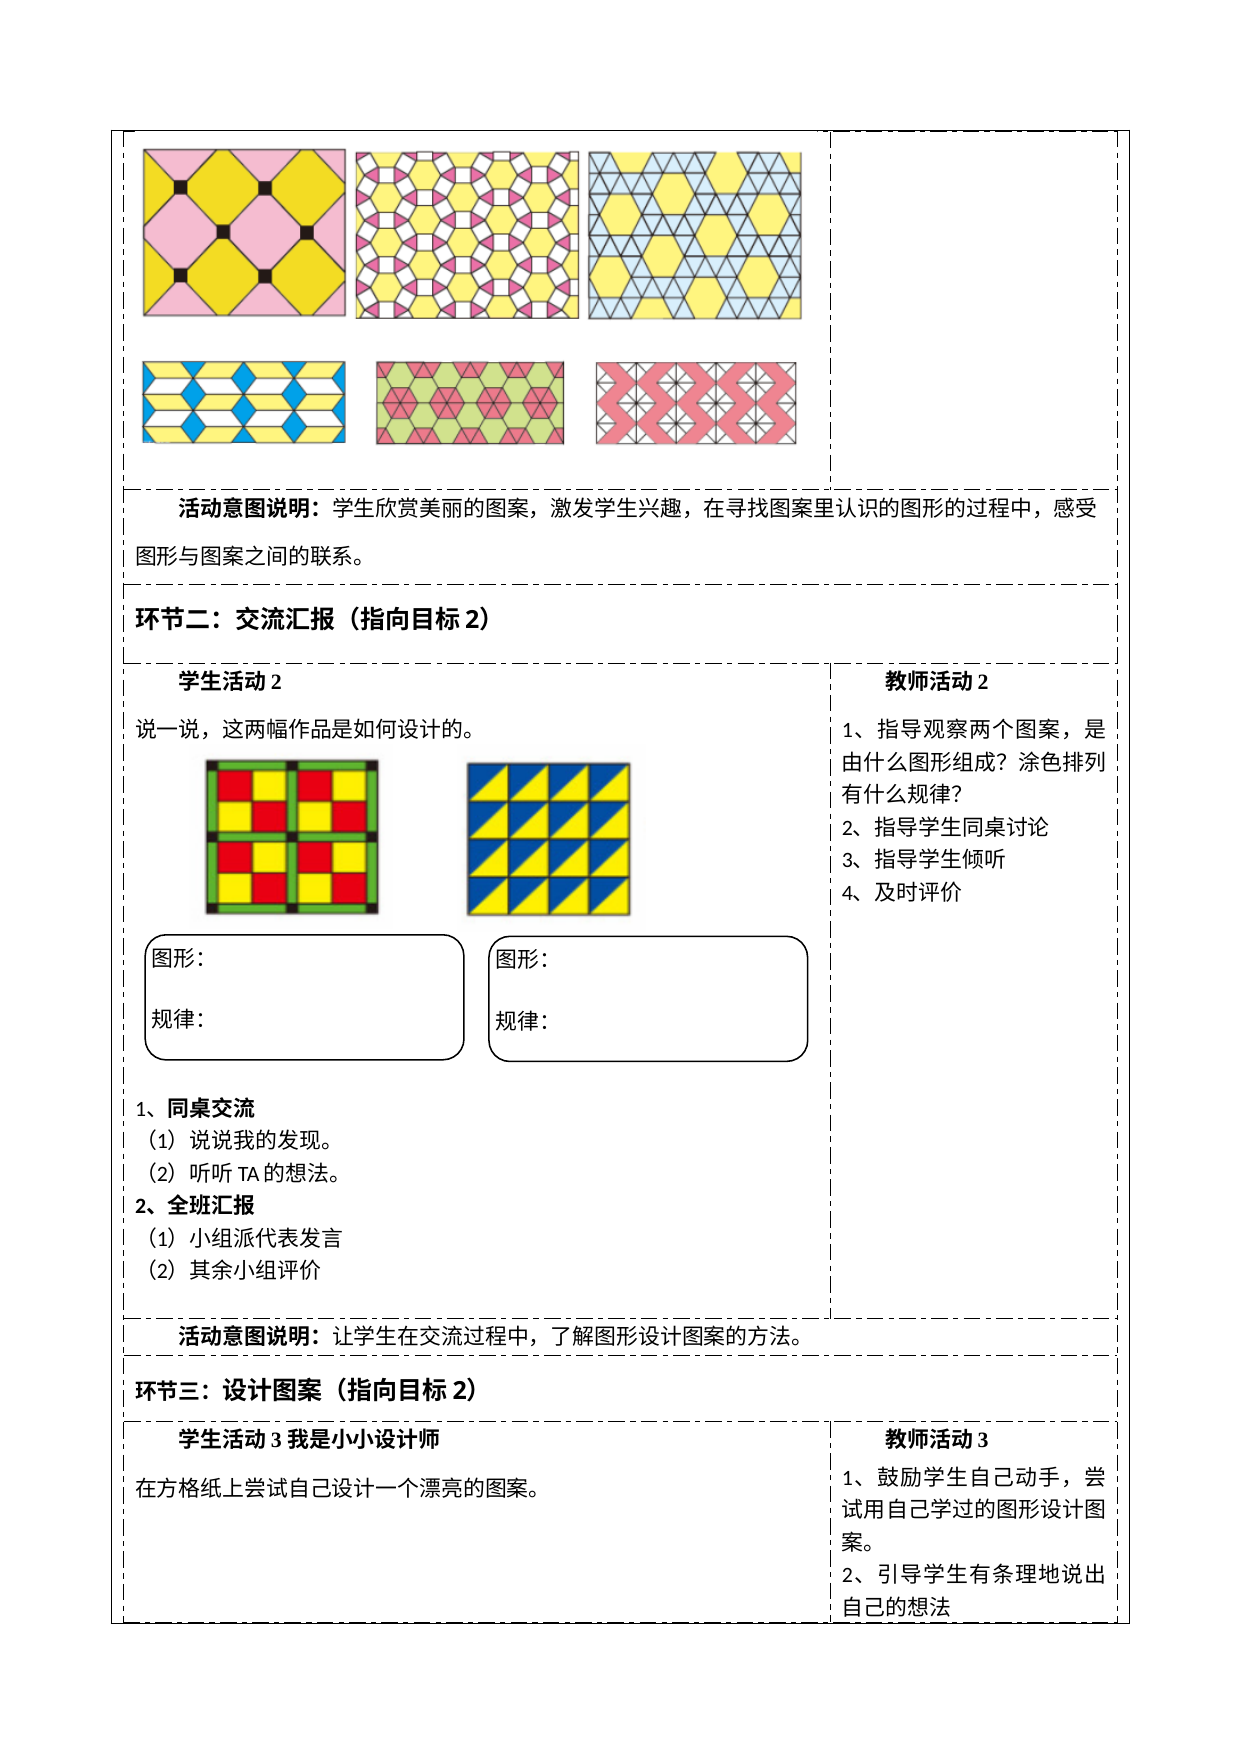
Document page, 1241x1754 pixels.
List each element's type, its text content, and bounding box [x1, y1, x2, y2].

picture [189, 744, 393, 929]
table_cell 5.学习过程设计 [112, 131, 1129, 1623]
picture [134, 131, 818, 451]
picture [456, 744, 646, 932]
